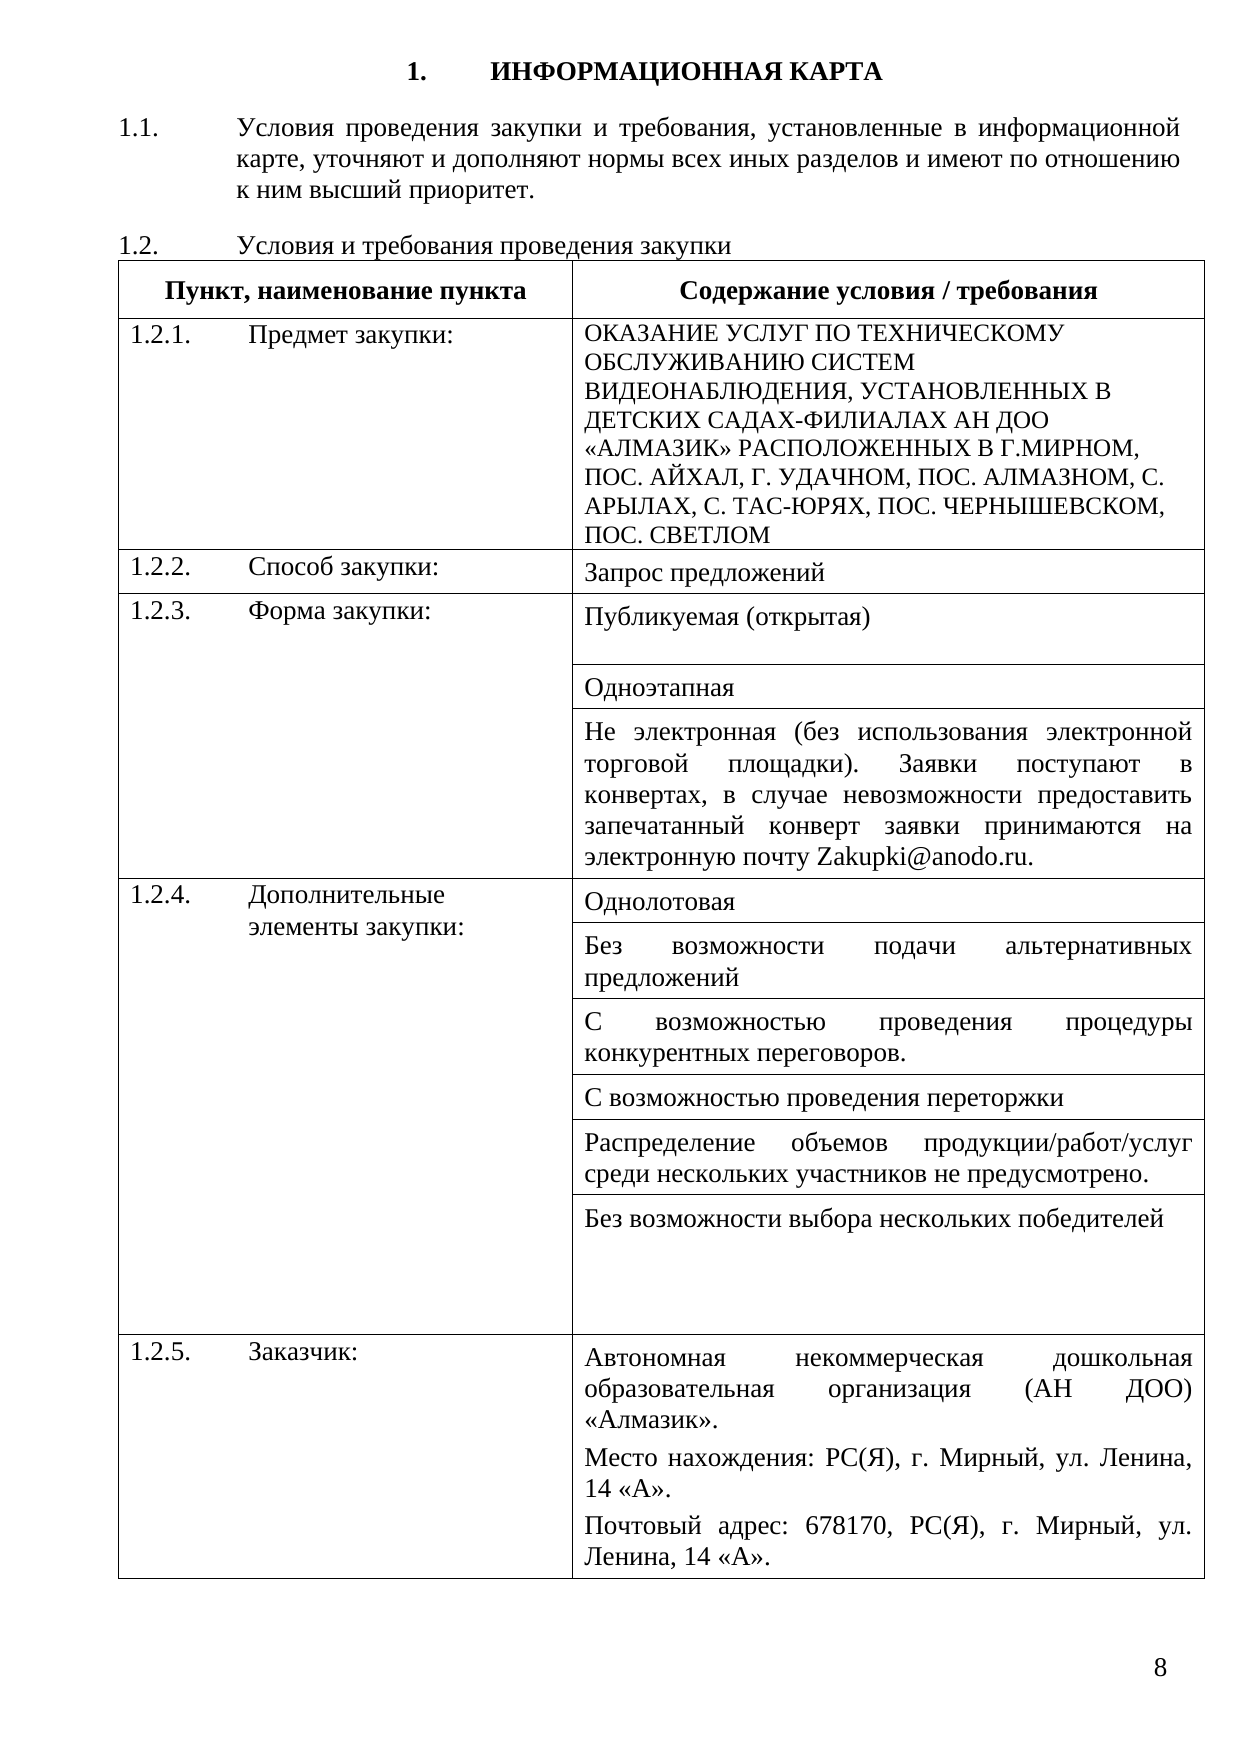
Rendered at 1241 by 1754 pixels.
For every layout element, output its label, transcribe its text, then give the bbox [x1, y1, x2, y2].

table_cell Без возможности выбора нескольких победителей [573, 1195, 1204, 1334]
table_cell Без возможности подачи альтернативных предложений [573, 923, 1204, 998]
table_cell Дополнительные элементы закупки: [119, 879, 572, 1334]
text Условия и требования проведения закупки [118, 229, 1181, 260]
table_cell Распределение объемов продукции/работ/услуг среди нескольких участников не предусмотрено. [573, 1120, 1204, 1194]
table_cell Одноэтапная [573, 665, 1204, 708]
table_cell С возможностью проведения переторжки [573, 1075, 1204, 1118]
table_cell оказание услуг по техническому обслуживанию систем видеонаблюдения, установленных в детских садах-филиалах АН ДОО «Алмазик» расположенных в г.Мирном, пос. Айхал, г. Удачном, пос. Алмазном, с. Арылах, с. Тас-Юрях, пос. Чернышевском, пос. Светлом [573, 319, 1204, 548]
table_cell Не электронная (без использования электронной торговой площадки). Заявки поступают в конвертах, в случае невозможности предоставить запечатанный конверт заявки принимаются на электронную почту Zakupki@anodo.ru. [573, 709, 1204, 877]
table_cell С возможностью проведения процедуры конкурентных переговоров. [573, 999, 1204, 1074]
table_cell Однолотовая [573, 879, 1204, 922]
table_cell Заказчик: [119, 1335, 572, 1578]
table_header Содержание условия / требования [573, 261, 1204, 317]
text Условия проведения закупки и требования, установленные в информационной карте, уточняют и дополняют нормы всех иных разделов и имеют по отношению к ним высший приоритет. [118, 111, 1181, 204]
table_cell Форма закупки: [119, 594, 572, 877]
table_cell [573, 1335, 1204, 1578]
table_cell Публикуемая (открытая) [573, 594, 1204, 663]
table_cell Запрос предложений [573, 550, 1204, 593]
table_cell Способ закупки: [119, 550, 572, 593]
table_header Пункт, наименование пункта [119, 261, 572, 317]
table_cell Предмет закупки: [119, 319, 572, 548]
text Информационная карта [118, 54, 1181, 86]
